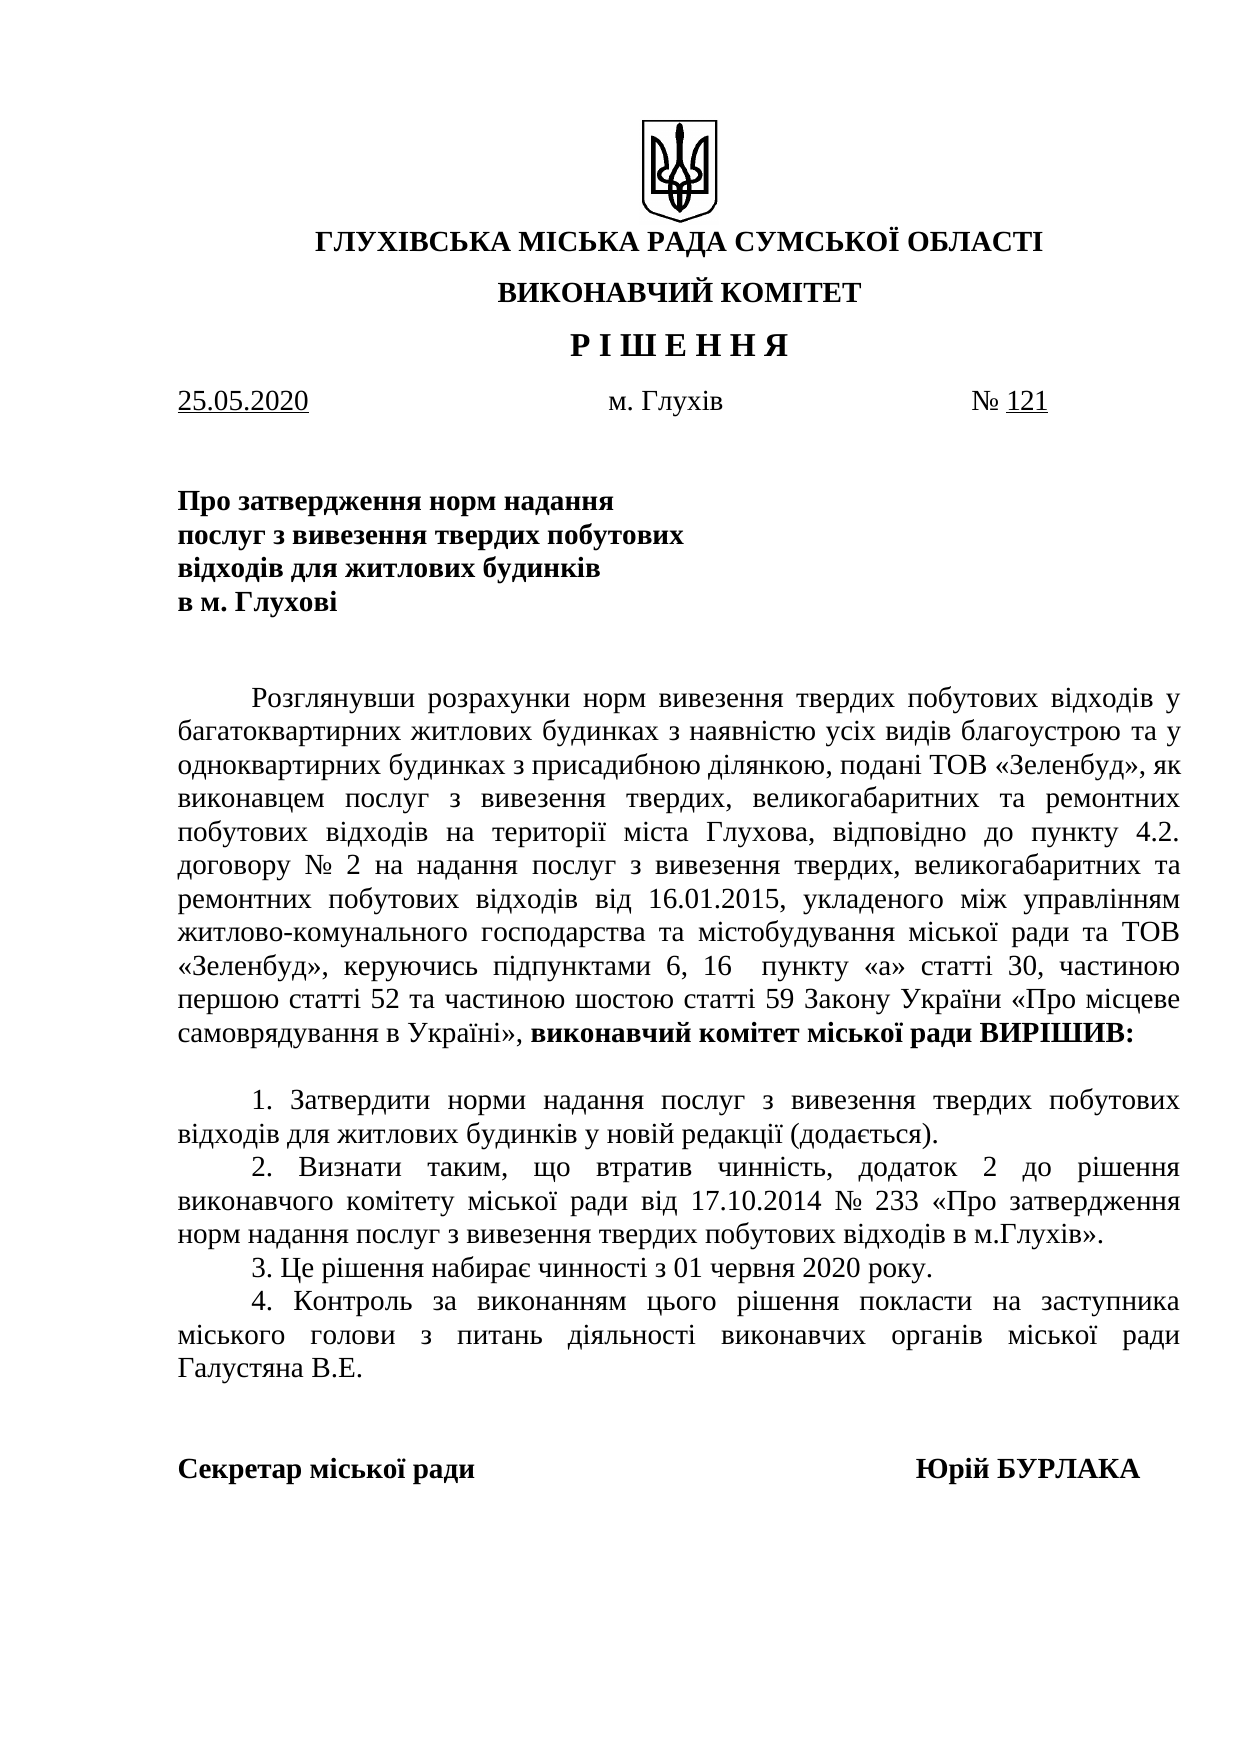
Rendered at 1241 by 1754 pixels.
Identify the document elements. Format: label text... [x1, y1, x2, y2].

text 1. Затвердити норми надання послуг з вивезення твердих побутових відходів для житлових будинків у новій редакції (додається). [177, 1082, 1181, 1149]
subtitle ГЛУХІВСЬКА МІСЬКА РАДА СУМСЬКОЇ ОБЛАСТІ [177, 224, 1182, 258]
text Секретар міської ради Юрій БУРЛАКА [177, 1451, 1181, 1485]
text Про затвердження норм надання [177, 483, 1181, 517]
text в м. Глухові [177, 584, 1181, 617]
picture [639, 118, 719, 225]
text 2. Визнати таким, що втратив чинність, додаток 2 до рішення виконавчого комітету міської ради від 17.10.2014 № 233 «Про затвердження норм надання послуг з вивезення твердих побутових відходів в м.Глухів». [177, 1149, 1181, 1250]
text Р І Ш Е Н Н Я [325, 325, 1033, 363]
text 3. Це рішення набирає чинності з 01 червня 2020 року. [177, 1250, 1181, 1283]
text відходів для житлових будинків [177, 550, 1181, 584]
subtitle ВИКОНАВЧИЙ КОМІТЕТ [177, 275, 1182, 308]
text 4. Контроль за виконанням цього рішення покласти на заступника міського голови з питань діяльності виконавчих органів міської ради Галустяна В.Е. [177, 1283, 1181, 1384]
text послуг з вивезення твердих побутових [177, 517, 1181, 550]
text 25.05.2020 м. Глухів № 121 [177, 383, 1166, 416]
text Розглянувши розрахунки норм вивезення твердих побутових відходів у багатоквартирних житлових будинках з наявністю усіх видів благоустрою та у одноквартирних будинках з присадибною ділянкою, подані ТОВ «Зеленбуд», як виконавцем послуг з вивезення твердих, великогабаритних та ремонтних побутових відходів на території міста Глухова, відповідно до пункту 4.2. договору № 2 на надання послуг з вивезення твердих, великогабаритних та ремонтних побутових відходів від 16.01.2015, укладеного між управлінням житлово-комунального господарства та містобудування міської ради та ТОВ «Зеленбуд», керуючись підпунктами 6, 16 пункту «а» статті 30, частиною першою статті 52 та частиною шостою статті 59 Закону України «Про місцеве самоврядування в Україні», виконавчий комітет міської ради ВИРІШИВ: [177, 680, 1181, 1049]
